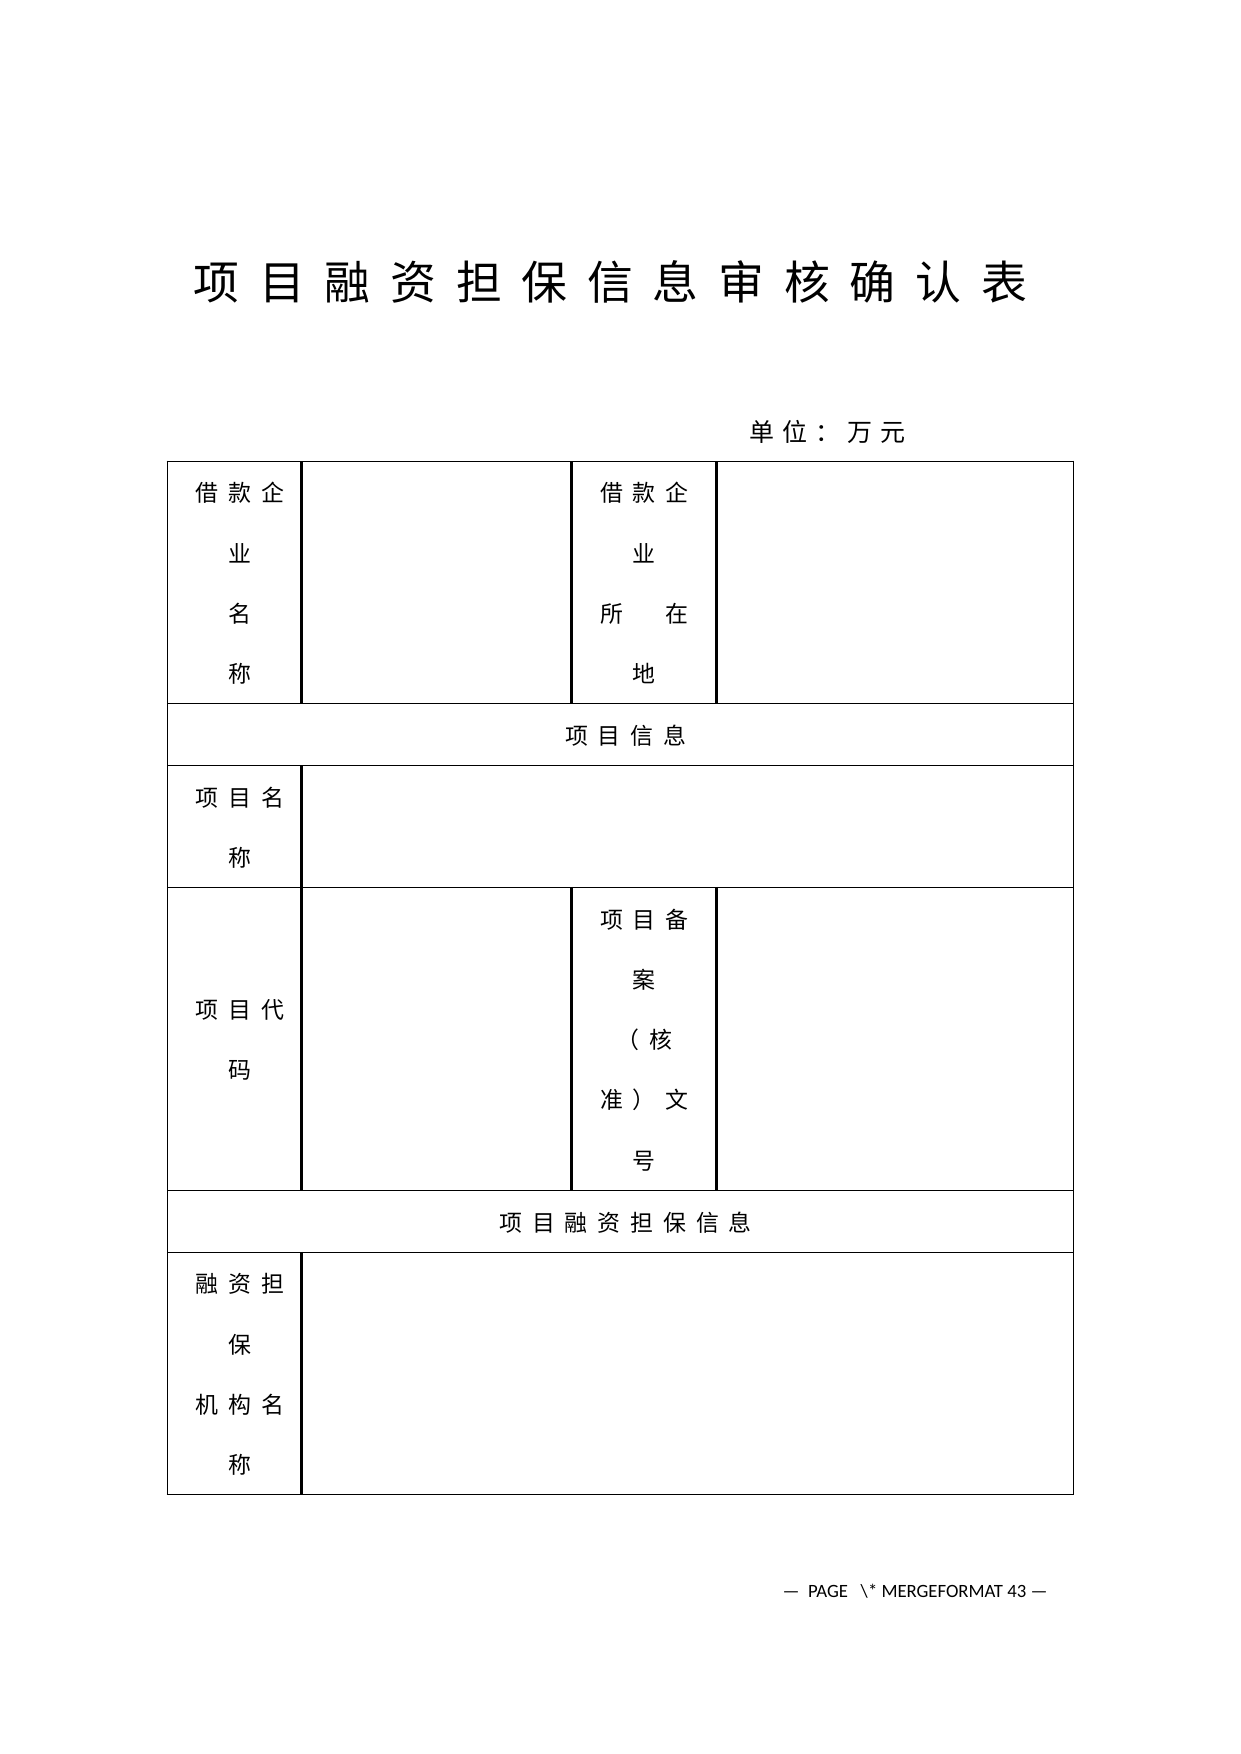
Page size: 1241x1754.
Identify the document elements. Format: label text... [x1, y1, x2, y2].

table_header [303, 462, 570, 703]
table_cell 融资担保 机构名称 [168, 1253, 300, 1494]
table_cell [303, 1253, 1073, 1494]
table_cell [303, 766, 1073, 887]
table_header 借款企业 名 称 [168, 462, 300, 703]
table_cell [303, 888, 570, 1189]
table_header [718, 462, 1073, 703]
table_cell 项目融资担保信息 [168, 1191, 1073, 1252]
table_cell 项目备案 （核准）文号 [573, 888, 715, 1189]
text 项目融资担保信息审核确认表 [161, 219, 1079, 340]
table_cell 项目代码 [168, 888, 300, 1189]
table_cell 项目信息 [168, 704, 1073, 765]
text 单位：万元 [161, 400, 1108, 461]
table_cell [718, 888, 1073, 1189]
table_cell 项目名称 [168, 766, 300, 887]
table_header 借款企业 所 在 地 [573, 462, 715, 703]
